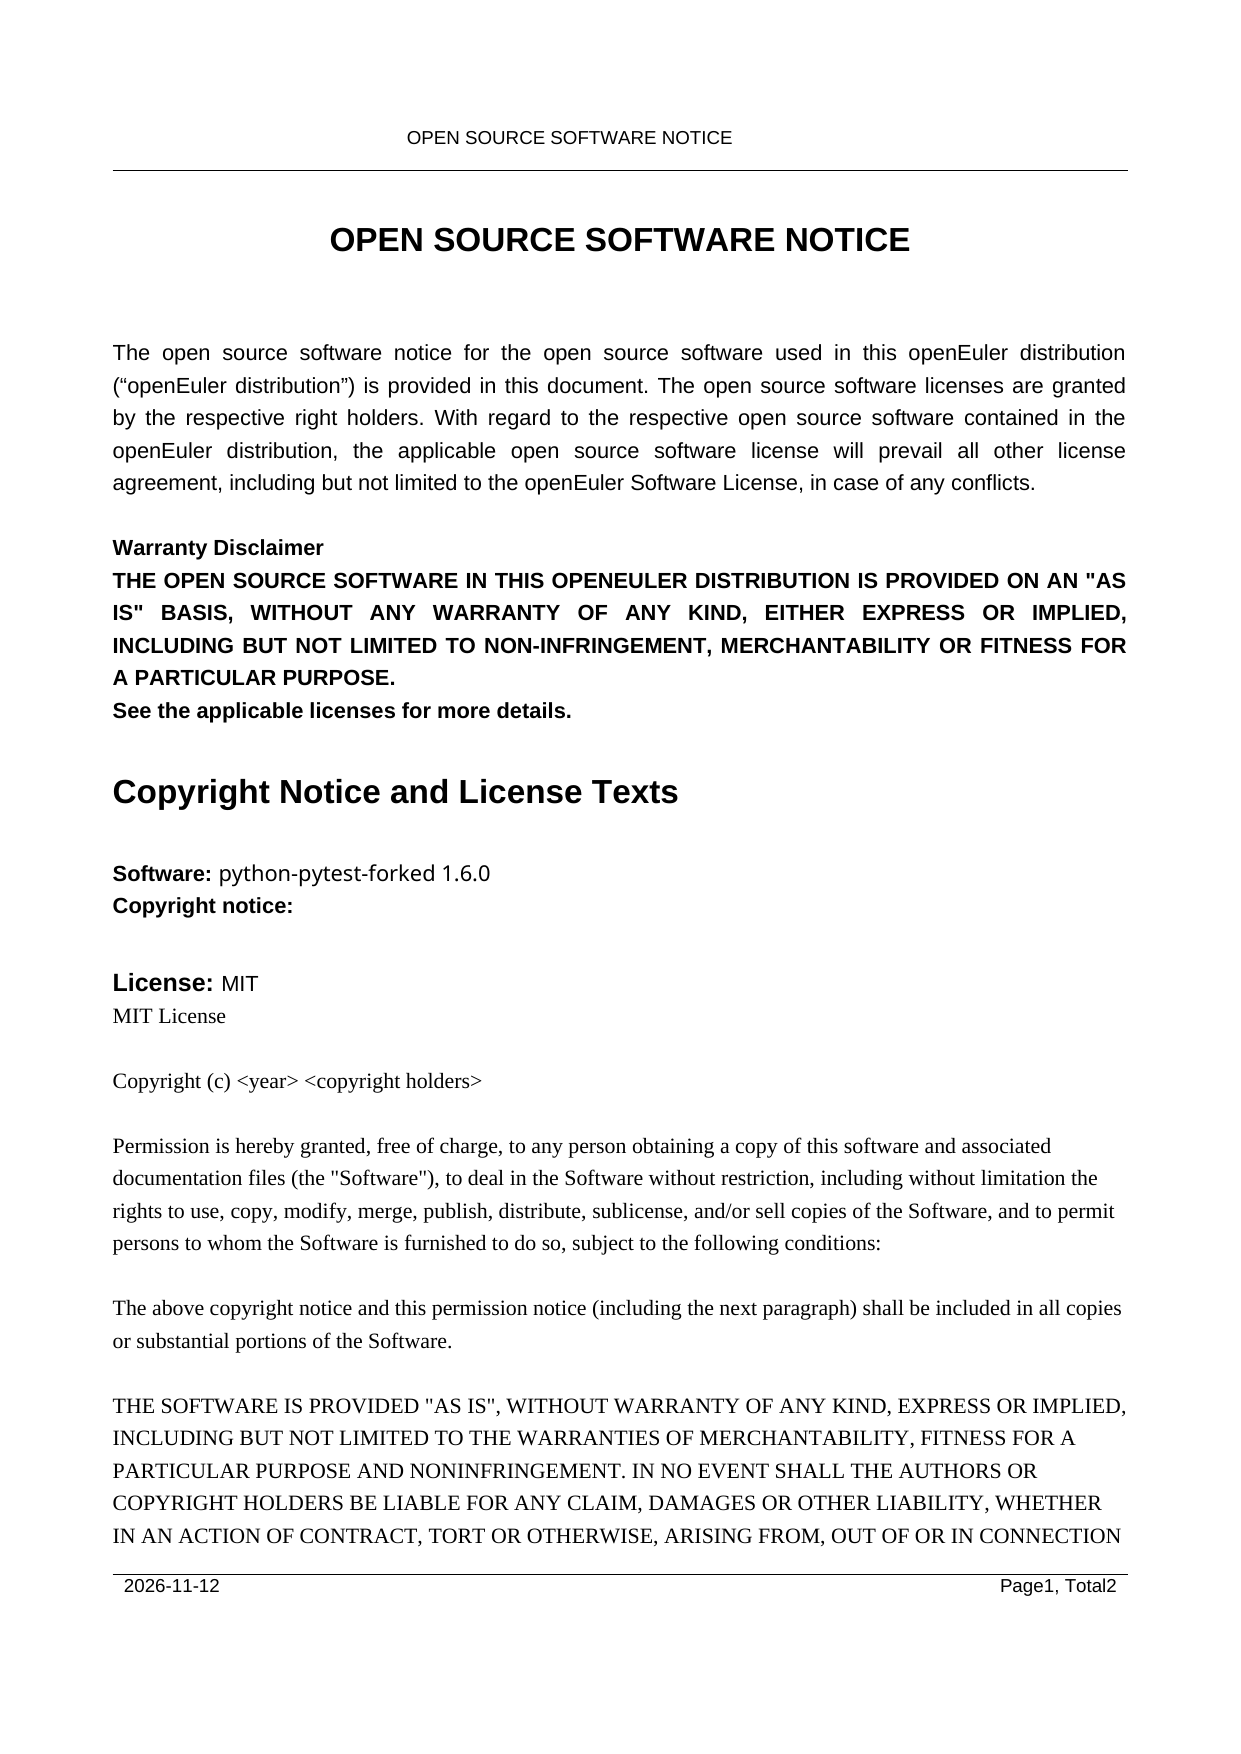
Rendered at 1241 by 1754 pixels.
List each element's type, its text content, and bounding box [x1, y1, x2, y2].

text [112, 999, 1128, 1551]
text OPEN SOURCE SOFTWARE NOTICE [112, 206, 1128, 271]
text Copyright notice: [112, 889, 1128, 921]
text Copyright Notice and License Texts [112, 759, 1128, 824]
text License: MIT [112, 966, 1128, 999]
title Software: python-pytest-forked 1.6.0 [112, 856, 1128, 889]
text Warranty Disclaimer [112, 531, 1128, 564]
text THE OPEN SOURCE SOFTWARE IN THIS OPENEULER DISTRIBUTION IS PROVIDED ON AN "AS IS" BASIS, WITHOUT ANY WARRANTY OF ANY KIND, EITHER EXPRESS OR IMPLIED, INCLUDING BUT NOT LIMITED TO NON-INFRINGEMENT, MERCHANTABILITY OR FITNESS FOR A PARTICULAR PURPOSE. See the applicable licenses for more details. [112, 564, 1128, 726]
text The open source software notice for the open source software used in this openEuler distribution (“openEuler distribution”) is provided in this document. The open source software licenses are granted by the respective right holders. With regard to the respective open source software contained in the openEuler distribution, the applicable open source software license will prevail all other license agreement, including but not limited to the openEuler Software License, in case of any conflicts. [112, 336, 1128, 499]
